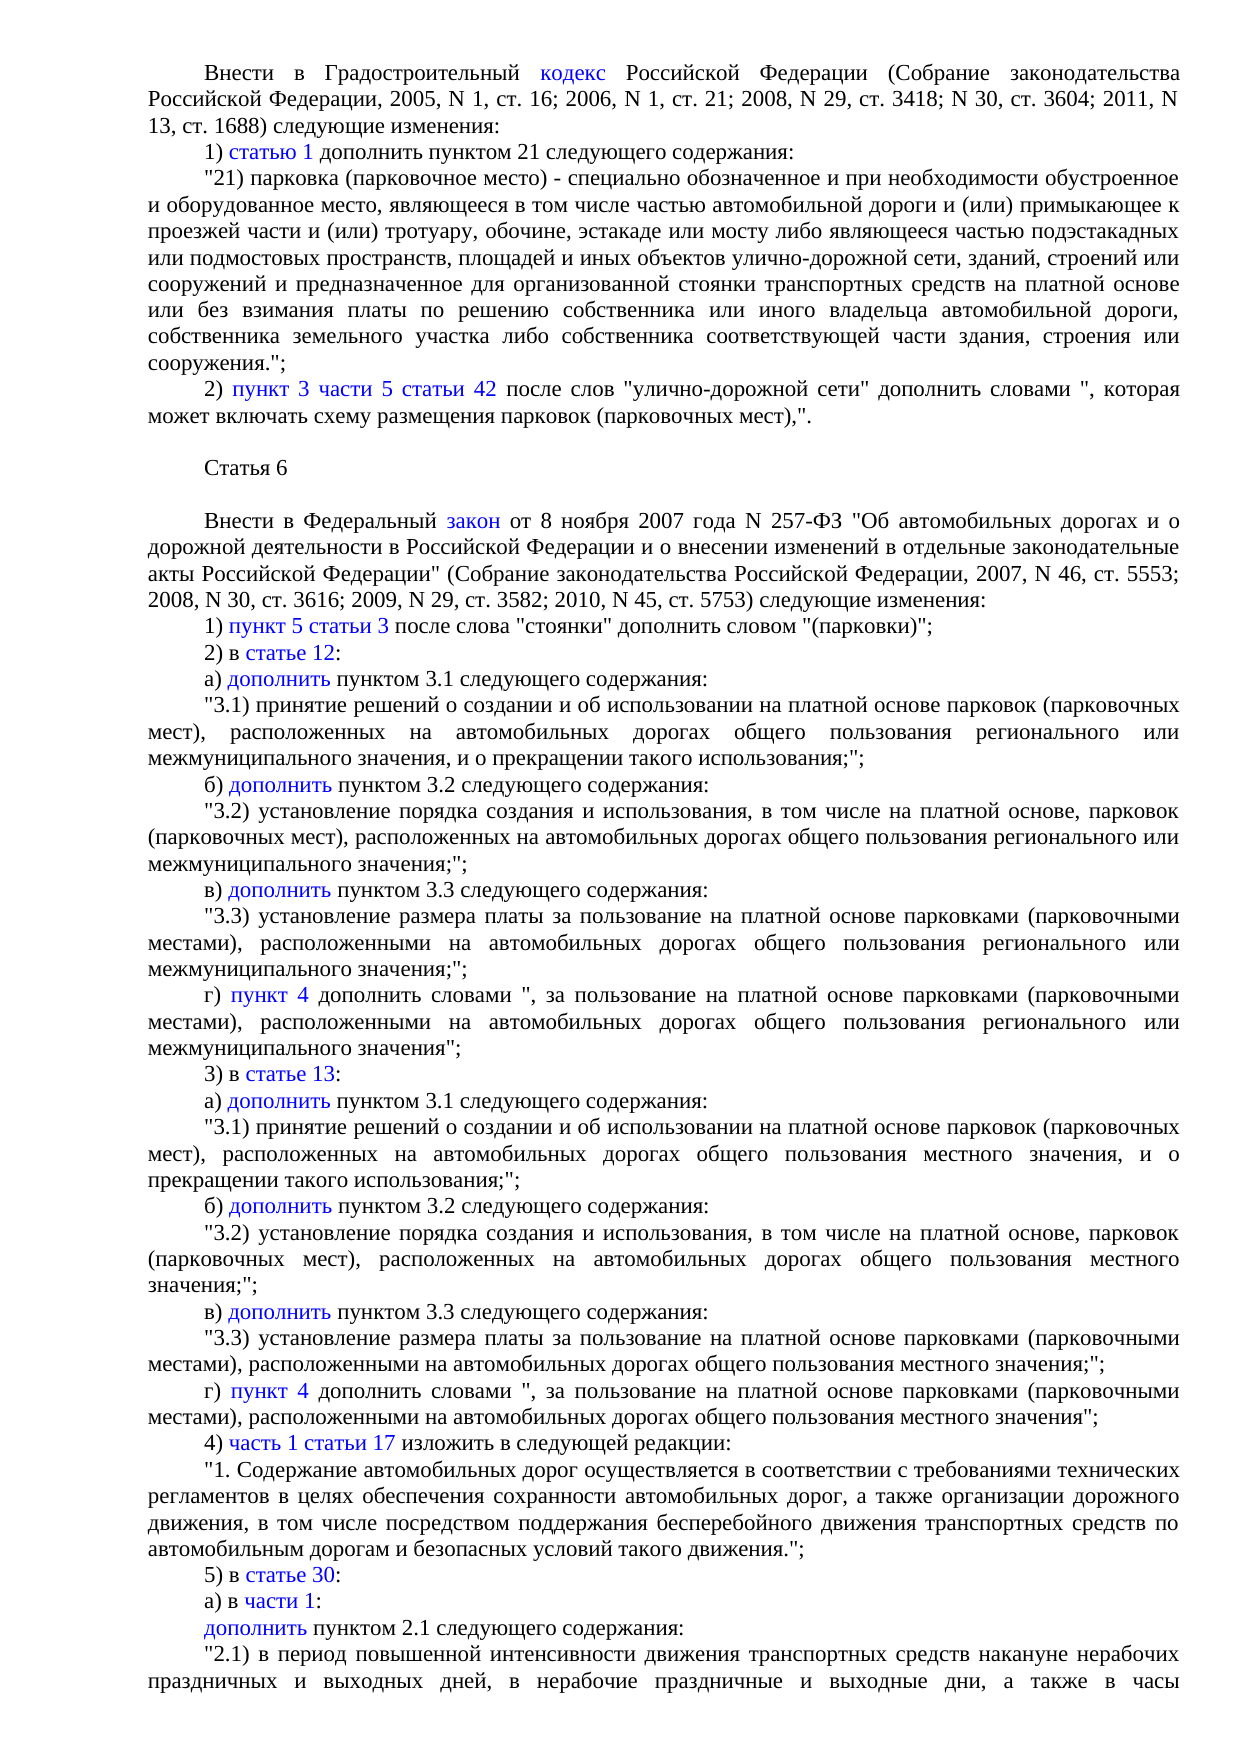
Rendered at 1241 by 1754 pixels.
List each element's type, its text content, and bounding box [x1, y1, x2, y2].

text в) дополнить пунктом 3.3 следующего содержания: [148, 1298, 1181, 1324]
text 5) в статье 30: [148, 1561, 1181, 1588]
text Внести в Градостроительный кодекс Российской Федерации (Собрание законодательства Российской Федерации, 2005, N 1, ст. 16; 2006, N 1, ст. 21; 2008, N 29, ст. 3418; N 30, ст. 3604; 2011, N 13, ст. 1688) следующие изменения: [148, 59, 1181, 138]
text "3.1) принятие решений о создании и об использовании на платной основе парковок (парковочных мест), расположенных на автомобильных дорогах общего пользования регионального или межмуниципального значения, и о прекращении такого использования;"; [148, 692, 1181, 771]
text г) пункт 4 дополнить словами ", за пользование на платной основе парковками (парковочными местами), расположенными на автомобильных дорогах общего пользования регионального или межмуниципального значения"; [148, 981, 1181, 1061]
text 1) пункт 5 статьи 3 после слова "стоянки" дополнить словом "(парковки)"; [148, 612, 1181, 639]
text "3.3) установление размера платы за пользование на платной основе парковками (парковочными местами), расположенными на автомобильных дорогах общего пользования регионального или межмуниципального значения;"; [148, 902, 1181, 981]
text г) пункт 4 дополнить словами ", за пользование на платной основе парковками (парковочными местами), расположенными на автомобильных дорогах общего пользования местного значения"; [148, 1377, 1181, 1429]
text "3.2) установление порядка создания и использования, в том числе на платной основе, парковок (парковочных мест), расположенных на автомобильных дорогах общего пользования регионального или межмуниципального значения;"; [148, 797, 1181, 876]
text "21) парковка (парковочное место) - специально обозначенное и при необходимости обустроенное и оборудованное место, являющееся в том числе частью автомобильной дороги и (или) примыкающее к проезжей части и (или) тротуару, обочине, эстакаде или мосту либо являющееся частью подэстакадных или подмостовых пространств, площадей и иных объектов улично-дорожной сети, зданий, строений или сооружений и предназначенное для организованной стоянки транспортных средств на платной основе или без взимания платы по решению собственника или иного владельца автомобильной дороги, собственника земельного участка либо собственника соответствующей части здания, строения или сооружения."; [148, 164, 1181, 375]
text б) дополнить пунктом 3.2 следующего содержания: [148, 1192, 1181, 1219]
text "1. Содержание автомобильных дорог осуществляется в соответствии с требованиями технических регламентов в целях обеспечения сохранности автомобильных дорог, а также организации дорожного движения, в том числе посредством поддержания бесперебойного движения транспортных средств по автомобильным дорогам и безопасных условий такого движения."; [148, 1456, 1181, 1561]
text б) дополнить пунктом 3.2 следующего содержания: [148, 771, 1181, 797]
text 2) в статье 12: [148, 639, 1181, 665]
text 1) статью 1 дополнить пунктом 21 следующего содержания: [148, 138, 1181, 164]
text "3.3) установление размера платы за пользование на платной основе парковками (парковочными местами), расположенными на автомобильных дорогах общего пользования местного значения;"; [148, 1324, 1181, 1377]
text а) дополнить пунктом 3.1 следующего содержания: [148, 665, 1181, 692]
text в) дополнить пунктом 3.3 следующего содержания: [148, 876, 1181, 902]
text 4) часть 1 статьи 17 изложить в следующей редакции: [148, 1429, 1181, 1456]
text а) в части 1: [148, 1588, 1181, 1614]
text 3) в статье 13: [148, 1061, 1181, 1087]
text Статья 6 [148, 454, 1181, 481]
text дополнить пунктом 2.1 следующего содержания: [148, 1614, 1181, 1640]
text "3.2) установление порядка создания и использования, в том числе на платной основе, парковок (парковочных мест), расположенных на автомобильных дорогах общего пользования местного значения;"; [148, 1219, 1181, 1298]
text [148, 1640, 1181, 1693]
text а) дополнить пунктом 3.1 следующего содержания: [148, 1087, 1181, 1113]
text "3.1) принятие решений о создании и об использовании на платной основе парковок (парковочных мест), расположенных на автомобильных дорогах общего пользования местного значения, и о прекращении такого использования;"; [148, 1113, 1181, 1192]
text 2) пункт 3 части 5 статьи 42 после слов "улично-дорожной сети" дополнить словами ", которая может включать схему размещения парковок (парковочных мест),". [148, 375, 1181, 428]
text Внести в Федеральный закон от 8 ноября 2007 года N 257-ФЗ "Об автомобильных дорогах и о дорожной деятельности в Российской Федерации и о внесении изменений в отдельные законодательные акты Российской Федерации" (Собрание законодательства Российской Федерации, 2007, N 46, ст. 5553; 2008, N 30, ст. 3616; 2009, N 29, ст. 3582; 2010, N 45, ст. 5753) следующие изменения: [148, 507, 1181, 612]
